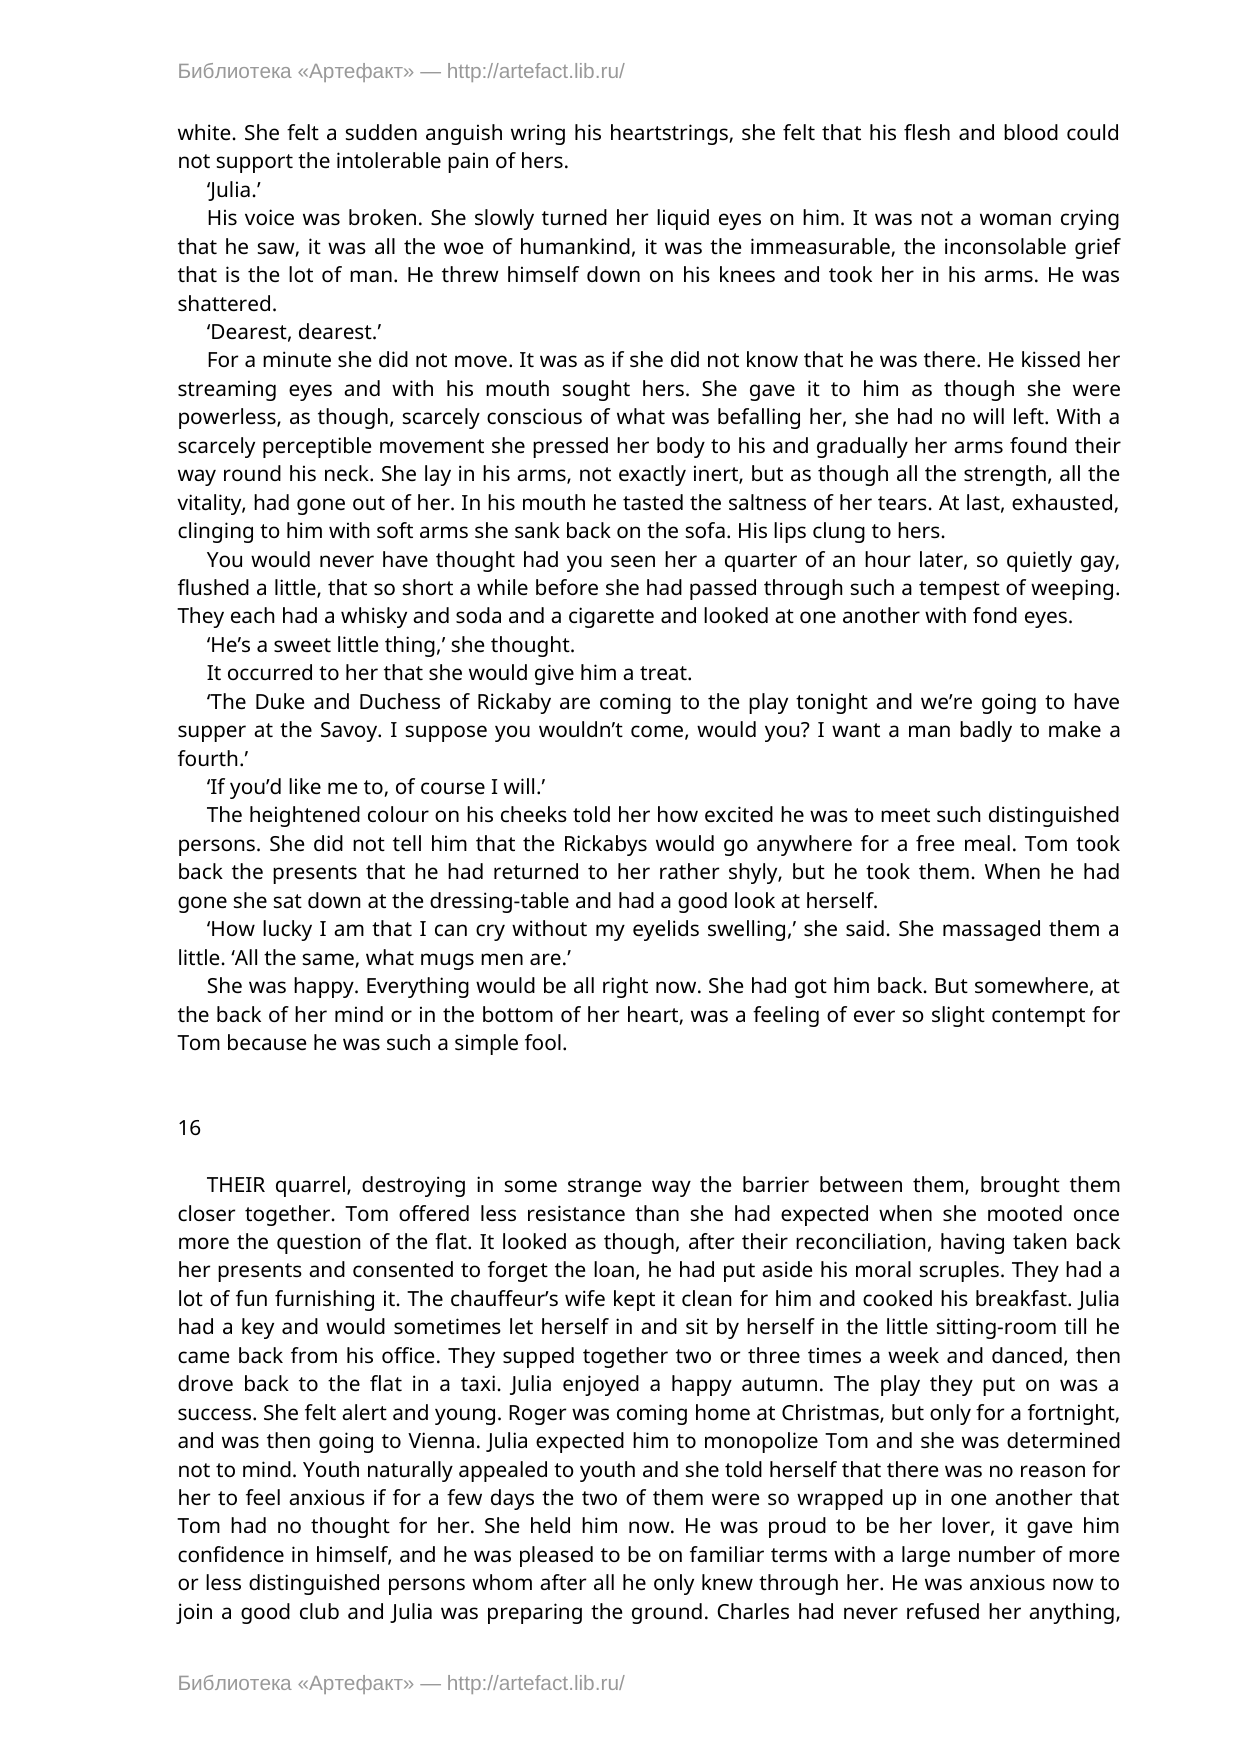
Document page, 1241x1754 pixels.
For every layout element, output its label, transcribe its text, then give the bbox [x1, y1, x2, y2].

text ‘He’s a sweet little thing,’ she thought. [177, 630, 1122, 658]
text For a minute she did not move. It was as if she did not know that he was there. He kissed her streaming eyes and with his mouth sought hers. She gave it to him as though she were powerless, as though, scarcely conscious of what was befalling her, she had no will left. With a scarcely perceptible movement she pressed her body to his and gradually her arms found their way round his neck. She lay in his arms, not exactly inert, but as though all the strength, all the vitality, had gone out of her. In his mouth he tasted the saltness of her tears. At last, exhausted, clinging to him with soft arms she sank back on the sofa. His lips clung to hers. [177, 346, 1122, 545]
text His voice was broken. She slowly turned her liquid eyes on him. It was not a woman crying that he saw, it was all the woe of humankind, it was the immeasurable, the inconsolable grief that is the lot of man. He threw himself down on his knees and took her in his arms. He was shattered. [177, 203, 1122, 317]
subtitle 16 [177, 1113, 1122, 1142]
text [177, 1170, 1122, 1625]
text You would never have thought had you seen her a quarter of an hour later, so quietly gay, flushed a little, that so short a while before she had passed through such a tempest of weeping. They each had a whisky and soda and a cigarette and looked at one another with fond eyes. [177, 545, 1122, 630]
text ‘If you’d like me to, of course I will.’ [177, 772, 1122, 801]
text It occurred to her that she would give him a treat. [177, 658, 1122, 687]
text ‘How lucky I am that I can cry without my eyelids swelling,’ she said. She massaged them a little. ‘All the same, what mugs men are.’ [177, 914, 1122, 971]
text ‘The Duke and Duchess of Rickaby are coming to the play tonight and we’re going to have supper at the Savoy. I suppose you wouldn’t come, would you? I want a man badly to make a fourth.’ [177, 687, 1122, 772]
text She was happy. Everything would be all right now. She had got him back. But somewhere, at the back of her mind or in the bottom of her heart, was a feeling of ever so slight contempt for Tom because he was such a simple fool. [177, 971, 1122, 1057]
text The heightened colour on his cheeks told her how excited he was to meet such distinguished persons. She did not tell him that the Rickabys would go anywhere for a free meal. Tom took back the presents that he had returned to her rather shyly, but he took them. When he had gone she sat down at the dressing-table and had a good look at herself. [177, 801, 1122, 914]
text ‘Dearest, dearest.’ [177, 317, 1122, 346]
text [177, 118, 1122, 175]
text ‘Julia.’ [177, 175, 1122, 203]
